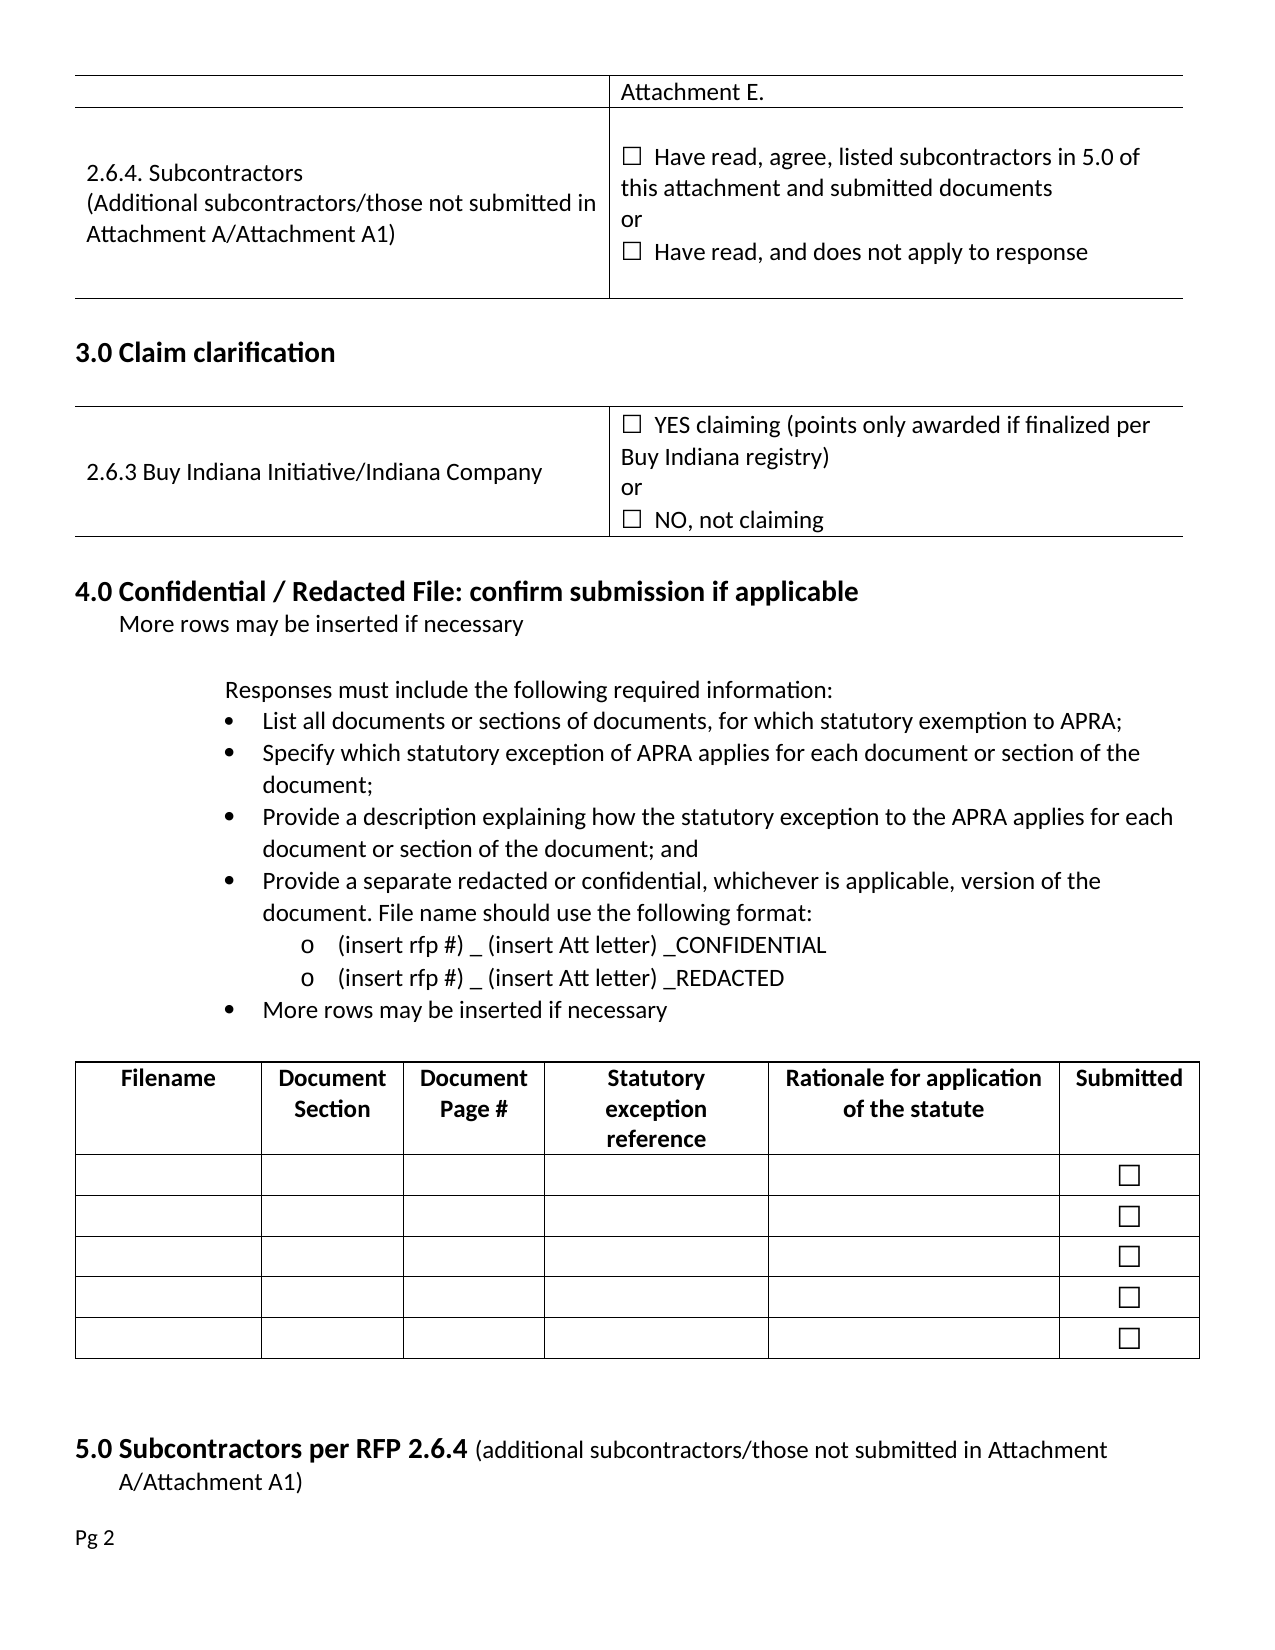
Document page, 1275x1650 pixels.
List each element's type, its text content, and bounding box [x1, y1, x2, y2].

list (insert rfp #) _ (insert Att letter) _REDACTED [300, 962, 1200, 994]
table_cell [262, 1318, 403, 1358]
table_header Document Page # [404, 1063, 544, 1154]
table_cell [404, 1237, 544, 1276]
table_cell [769, 1155, 1059, 1195]
table_header Statutory exception reference [545, 1063, 768, 1154]
table_cell Have read, agree, listed subcontractors in 5.0 of this attachment and submitted documents or Have read, and does not apply to response [610, 108, 1182, 298]
list (insert rfp #) _ (insert Att letter) _CONFIDENTIAL [300, 929, 1200, 961]
list Claim clarification [75, 334, 1200, 370]
list More rows may be inserted if necessary [225, 994, 1200, 1024]
table_cell [545, 1196, 768, 1236]
table_cell [404, 1196, 544, 1236]
table_cell [262, 1155, 403, 1195]
table_header Submitted [1060, 1063, 1199, 1154]
table_header Document Section [262, 1063, 403, 1154]
table_cell [545, 1155, 768, 1195]
table_cell [76, 1318, 261, 1358]
table_header Rationale for application of the statute [769, 1063, 1059, 1154]
list List all documents or sections of documents, for which statutory exemption to APRA; [225, 705, 1200, 735]
list Confidential / Redacted File: confirm submission if applicable [75, 573, 1200, 608]
table_header Filename [76, 1063, 261, 1154]
table_cell [769, 1277, 1059, 1317]
list Provide a separate redacted or confidential, whichever is applicable, version of the document. File name should use the following format: [225, 865, 1200, 927]
table_cell [404, 1155, 544, 1195]
table_cell [404, 1318, 544, 1358]
list Subcontractors per RFP 2.6.4 (additional subcontractors/those not submitted in Attachment A/Attachment A1) [75, 1430, 1200, 1496]
table_cell [76, 1277, 261, 1317]
list Provide a description explaining how the statutory exception to the APRA applies for each document or section of the document; and [225, 801, 1200, 863]
table_cell [262, 1277, 403, 1317]
table_cell [769, 1237, 1059, 1276]
table_header YES claiming (points only awarded if finalized per Buy Indiana registry) or NO, not claiming [610, 407, 1182, 536]
table_cell [404, 1277, 544, 1317]
table_cell [262, 1237, 403, 1276]
text More rows may be inserted if necessary [75, 608, 1200, 639]
table_cell 2.6.4. Subcontractors (Additional subcontractors/those not submitted in Attachment A/Attachment A1) [75, 108, 609, 298]
table_cell [769, 1196, 1059, 1236]
table_cell [545, 1318, 768, 1358]
table_cell [545, 1277, 768, 1317]
table_cell [76, 1237, 261, 1276]
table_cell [75, 76, 609, 107]
table_cell [262, 1196, 403, 1236]
table_cell [76, 1196, 261, 1236]
table_cell [545, 1237, 768, 1276]
list Specify which statutory exception of APRA applies for each document or section of the document; [225, 737, 1200, 799]
text Responses must include the following required information: [150, 674, 1200, 705]
table_header 2.6.3 Buy Indiana Initiative/Indiana Company [75, 407, 609, 536]
table_cell [76, 1155, 261, 1195]
table_cell [769, 1318, 1059, 1358]
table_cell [610, 76, 1182, 107]
